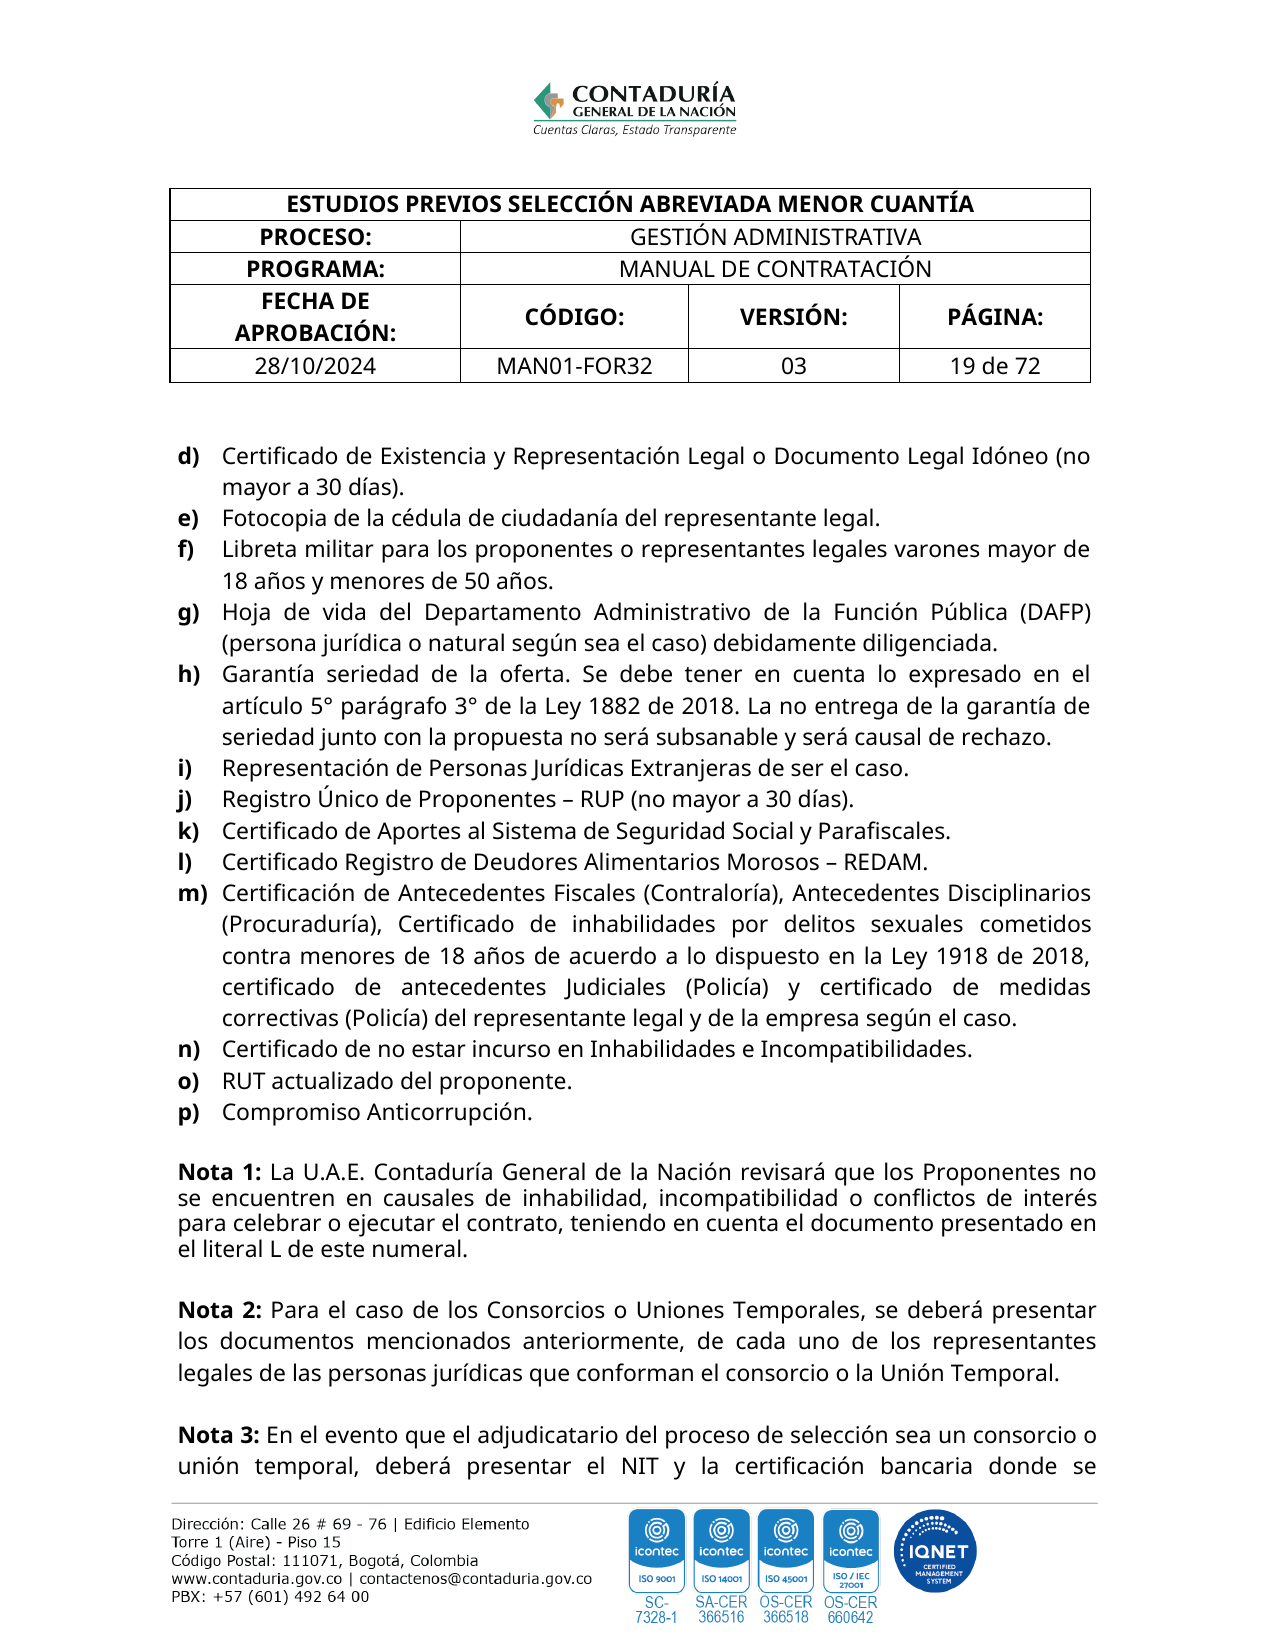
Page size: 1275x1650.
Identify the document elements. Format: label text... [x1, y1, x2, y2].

list Certificado Registro de Deudores Alimentarios Morosos – REDAM. [177, 846, 1092, 877]
list Certificado de Aportes al Sistema de Seguridad Social y Parafiscales. [177, 814, 1092, 846]
list Hoja de vida del Departamento Administrativo de la Función Pública (DAFP) (persona jurídica o natural según sea el caso) debidamente diligenciada. [177, 596, 1092, 658]
list Garantía seriedad de la oferta. Se debe tener en cuenta lo expresado en el artículo 5° parágrafo 3° de la Ley 1882 de 2018. La no entrega de la garantía de seriedad junto con la propuesta no será subsanable y será causal de rechazo. [177, 658, 1092, 752]
text Nota 1: La U.A.E. Contaduría General de la Nación revisará que los Proponentes no se encuentren en causales de inhabilidad, incompatibilidad o conflictos de interés para celebrar o ejecutar el contrato, teniendo en cuenta el documento presentado en el literal L de este numeral. [177, 1160, 1098, 1263]
list Certificación de Antecedentes Fiscales (Contraloría), Antecedentes Disciplinarios (Procuraduría), Certificado de inhabilidades por delitos sexuales cometidos contra menores de 18 años de acuerdo a lo dispuesto en la Ley 1918 de 2018, certificado de antecedentes Judiciales (Policía) y certificado de medidas correctivas (Policía) del representante legal y de la empresa según el caso. [177, 877, 1092, 1033]
text Nota 2: Para el caso de los Consorcios o Uniones Temporales, se deberá presentar los documentos mencionados anteriormente, de cada uno de los representantes legales de las personas jurídicas que conforman el consorcio o la Unión Temporal. [177, 1294, 1098, 1388]
list Libreta militar para los proponentes o representantes legales varones mayor de 18 años y menores de 50 años. [177, 533, 1092, 596]
list Registro Único de Proponentes – RUP (no mayor a 30 días). [177, 783, 1092, 814]
list Compromiso Anticorrupción. [177, 1096, 1092, 1127]
list Certificado de Existencia y Representación Legal o Documento Legal Idóneo (no mayor a 30 días). [177, 439, 1092, 502]
picture [177, 29, 1093, 188]
list Representación de Personas Jurídicas Extranjeras de ser el caso. [177, 752, 1092, 783]
list Certificado de no estar incurso en Inhabilidades e Incompatibilidades. [177, 1033, 1092, 1064]
list Fotocopia de la cédula de ciudadanía del representante legal. [177, 502, 1092, 533]
picture [0, 1495, 1273, 1628]
list RUT actualizado del proponente. [177, 1064, 1092, 1096]
